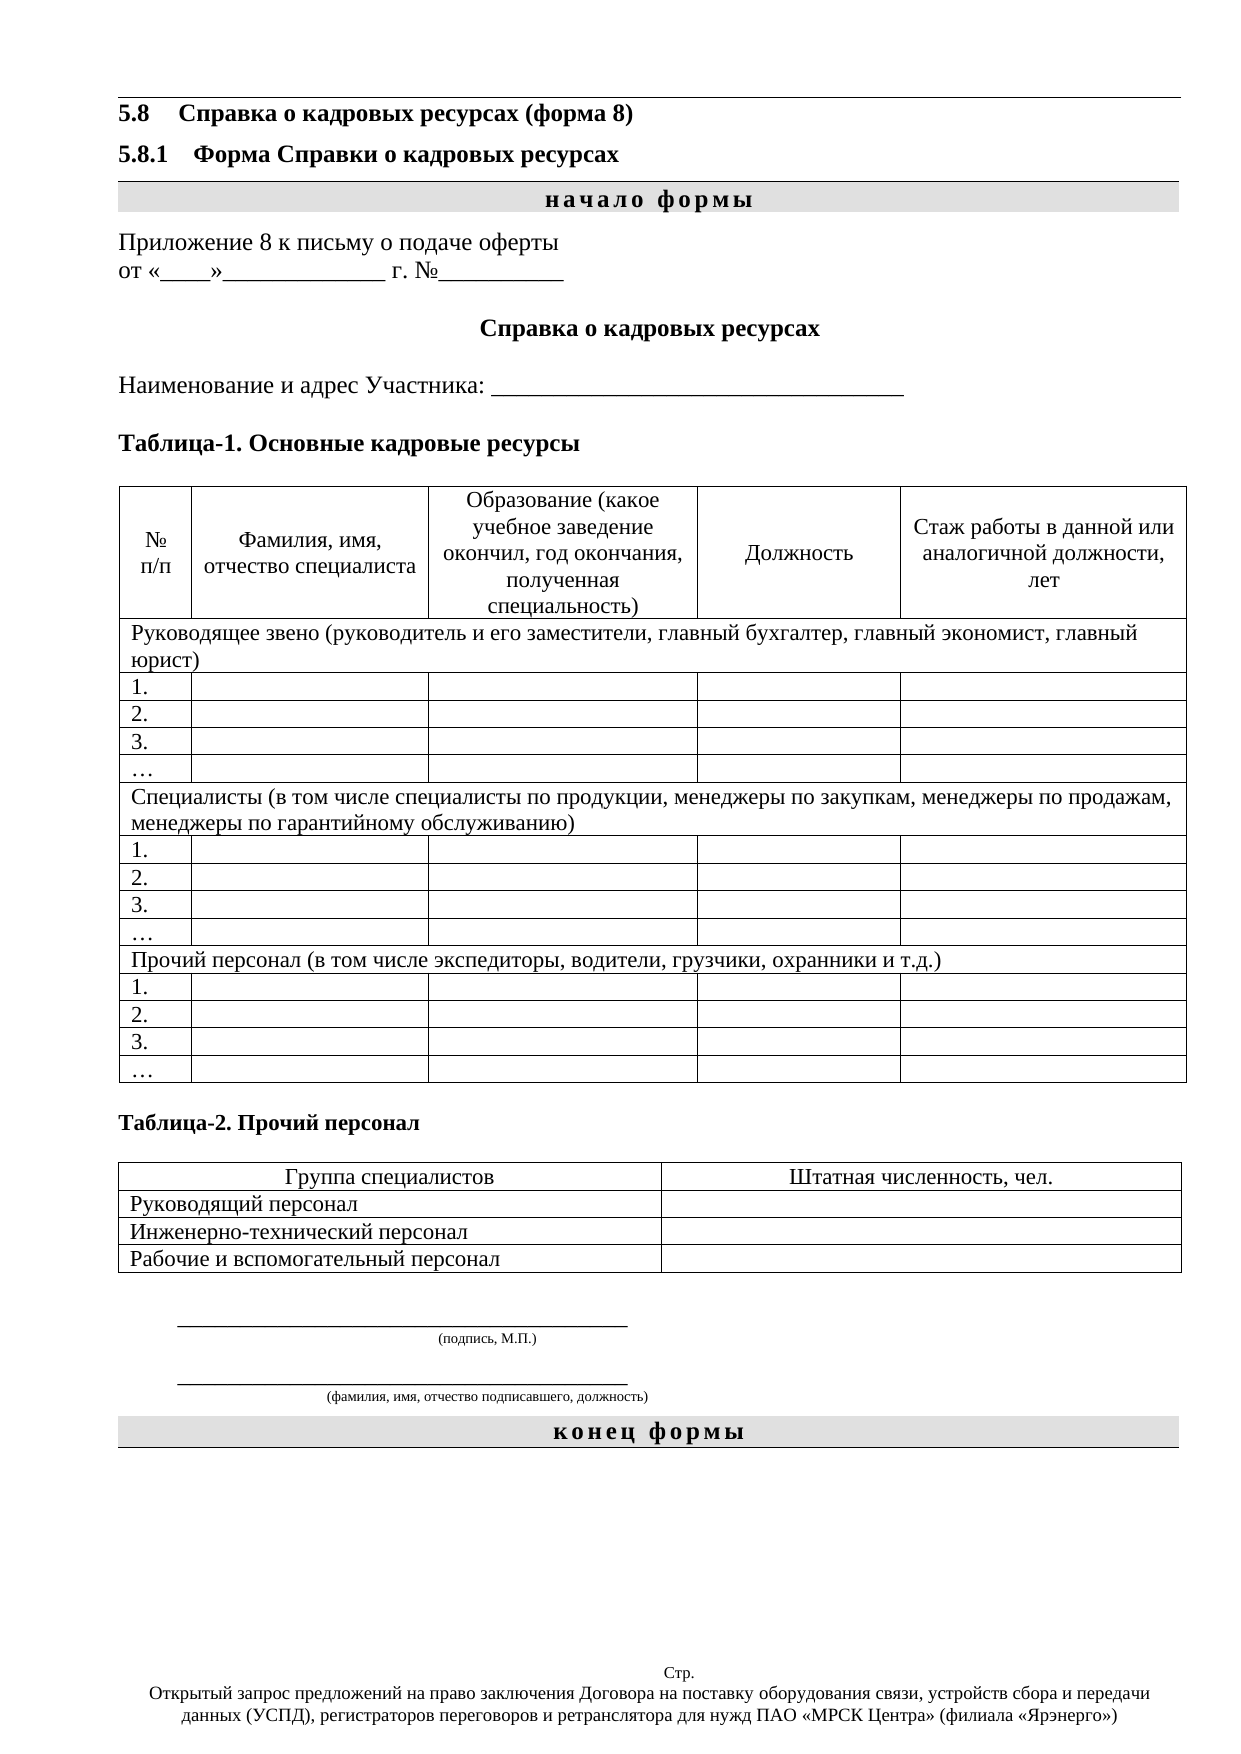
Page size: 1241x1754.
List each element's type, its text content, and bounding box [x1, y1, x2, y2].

table_cell [662, 1218, 1181, 1244]
table_cell [901, 1056, 1186, 1082]
table_cell [192, 755, 428, 782]
table_cell [429, 974, 697, 1000]
text конец формы [118, 1416, 1179, 1447]
text Таблица-1. Основные кадровые ресурсы [118, 428, 1181, 457]
table_cell [698, 1056, 900, 1082]
table_cell [192, 836, 428, 863]
table_cell [901, 836, 1186, 863]
table_cell Рабочие и вспомогательный персонал [119, 1245, 661, 1272]
table_cell [429, 728, 697, 754]
table_cell Прочий персонал (в том числе экспедиторы, водители, грузчики, охранники и т.д.) [120, 946, 1186, 972]
table_cell [192, 673, 428, 699]
table_cell … [120, 1056, 191, 1082]
table_cell [662, 1245, 1181, 1272]
text Таблица-2. Прочий персонал [118, 1109, 1181, 1136]
table_cell [120, 1028, 191, 1054]
table_cell Инженерно-технический персонал [119, 1218, 661, 1244]
table_cell [901, 755, 1186, 782]
table_cell [429, 1001, 697, 1027]
table_cell [120, 1001, 191, 1027]
table_cell [192, 1028, 428, 1054]
table_cell [698, 836, 900, 863]
table_cell [192, 891, 428, 918]
table_cell [698, 864, 900, 890]
table_header № п/п [120, 487, 191, 618]
table_cell [901, 891, 1186, 918]
table_cell Руководящий персонал [119, 1191, 661, 1217]
table_cell [698, 1028, 900, 1054]
table_cell [698, 673, 900, 699]
table_cell [429, 1056, 697, 1082]
table_cell [120, 673, 191, 699]
table_cell [192, 864, 428, 890]
table_cell [429, 891, 697, 918]
text ____________________________________ [118, 1359, 1181, 1388]
table_cell … [120, 755, 191, 782]
text Справка о кадровых ресурсах [118, 313, 1181, 342]
table_cell [698, 728, 900, 754]
subtitle Справка о кадровых ресурсах (форма 8) [118, 98, 1181, 127]
table_cell [901, 864, 1186, 890]
table_cell Специалисты (в том числе специалисты по продукции, менеджеры по закупкам, менеджеры по продажам, менеджеры по гарантийному обслуживанию) [120, 783, 1186, 835]
table_cell [192, 919, 428, 945]
text (фамилия, имя, отчество подписавшего, должность) [118, 1388, 797, 1416]
table_cell [429, 1028, 697, 1054]
subtitle Форма Справки о кадровых ресурсах [118, 139, 1181, 168]
table_cell [120, 836, 191, 863]
table_header Должность [698, 487, 900, 618]
table_cell [192, 1001, 428, 1027]
table_cell [429, 836, 697, 863]
table_cell [429, 864, 697, 890]
table_cell [120, 974, 191, 1000]
text ____________________________________ [118, 1301, 1181, 1330]
table_header Образование (какое учебное заведение окончил, год окончания, полученная специальность) [429, 487, 697, 618]
text начало формы [118, 182, 1179, 212]
table_cell [698, 755, 900, 782]
table_cell [901, 1001, 1186, 1027]
text (подпись, М.П.) [118, 1330, 797, 1359]
table_cell [698, 701, 900, 727]
table_header Группа специалистов [119, 1163, 661, 1189]
table_cell [429, 919, 697, 945]
table_cell [192, 974, 428, 1000]
table_cell [698, 974, 900, 1000]
table_header Штатная численность, чел. [662, 1163, 1181, 1189]
table_cell [429, 755, 697, 782]
table_cell [901, 974, 1186, 1000]
table_cell [901, 673, 1186, 699]
table_cell [901, 1028, 1186, 1054]
table_cell … [120, 919, 191, 945]
table_cell [662, 1191, 1181, 1217]
table_cell [429, 701, 697, 727]
table_cell [120, 728, 191, 754]
table_cell [120, 864, 191, 890]
table_cell [192, 728, 428, 754]
table_cell [192, 701, 428, 727]
table_cell [698, 919, 900, 945]
table_cell [120, 701, 191, 727]
table_cell [120, 891, 191, 918]
table_cell [698, 891, 900, 918]
table_header Стаж работы в данной или аналогичной должности, лет [901, 487, 1186, 618]
table_cell [698, 1001, 900, 1027]
table_cell [901, 701, 1186, 727]
table_cell [901, 728, 1186, 754]
text Наименование и адрес Участника: _________________________________ [118, 371, 1181, 399]
table_cell Руководящее звено (руководитель и его заместители, главный бухгалтер, главный экономист, главный юрист) [120, 619, 1186, 672]
table_cell [192, 1056, 428, 1082]
table_cell [429, 673, 697, 699]
table_cell [901, 919, 1186, 945]
table_header Фамилия, имя, отчество специалиста [192, 487, 428, 618]
text Приложение 8 к письму о подаче оферты от «____»_____________ г. №__________ [118, 227, 1181, 284]
